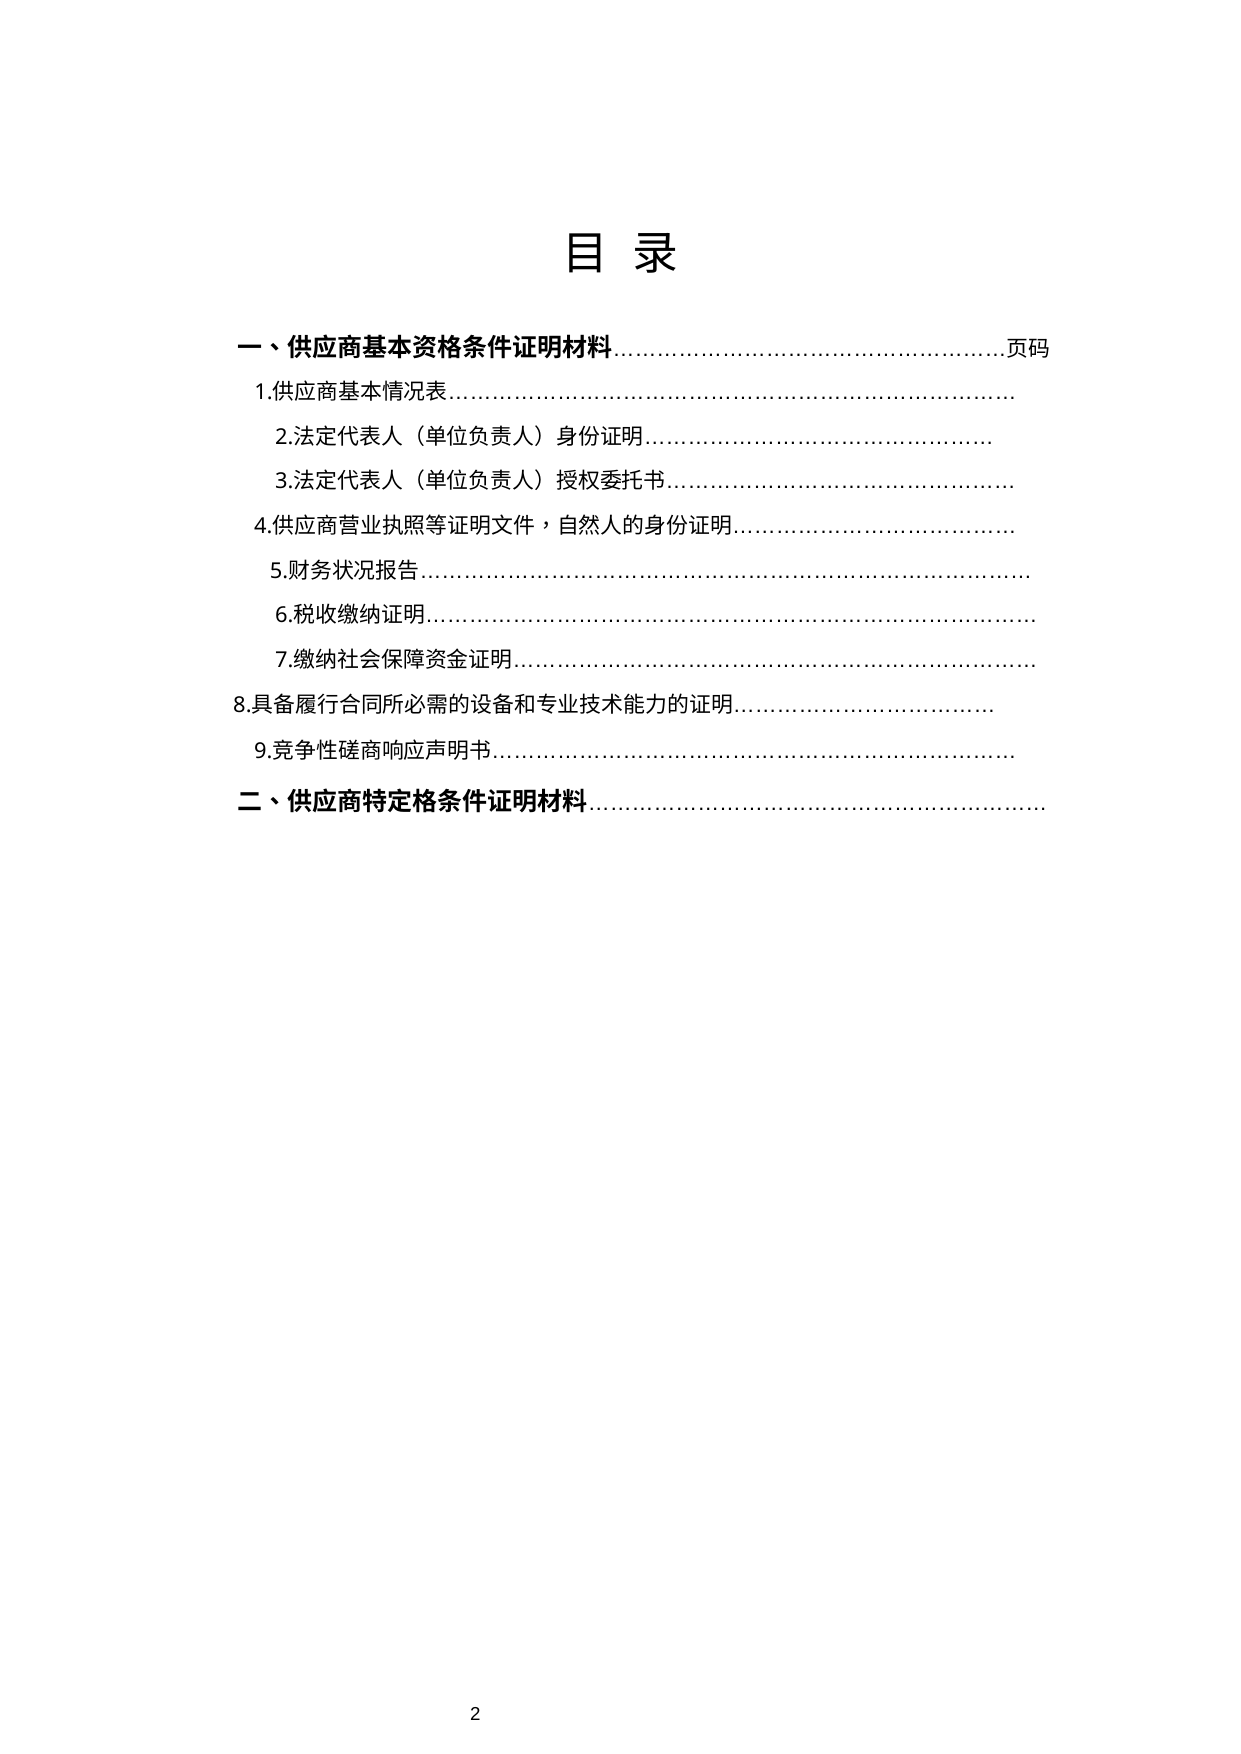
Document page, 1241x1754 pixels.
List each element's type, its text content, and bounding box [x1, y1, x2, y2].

text 8.具备履行合同所必需的设备和专业技术能力的证明……………………………… [187, 689, 1053, 718]
text 4.供应商营业执照等证明文件，自然人的身份证明………………………………… [187, 510, 1053, 540]
text 7.缴纳社会保障资金证明……………………………………………………………… [187, 644, 1053, 674]
text 6.税收缴纳证明………………………………………………………………………… [187, 599, 1053, 629]
text 1.供应商基本情况表…………………………………………………………………… [187, 376, 1053, 406]
text 目 录 [187, 220, 1053, 283]
text 二、供应商特定格条件证明材料……………………………………………………… [187, 781, 1053, 817]
text 2.法定代表人（单位负责人）身份证明………………………………………… [187, 421, 1053, 450]
text 5.财务状况报告………………………………………………………………………… [187, 555, 1053, 584]
text 一、供应商基本资格条件证明材料………………………………………………页码 [187, 333, 1053, 362]
text 9.竞争性磋商响应声明书……………………………………………………………… [187, 733, 1053, 765]
text 3.法定代表人（单位负责人）授权委托书………………………………………… [187, 465, 1053, 495]
